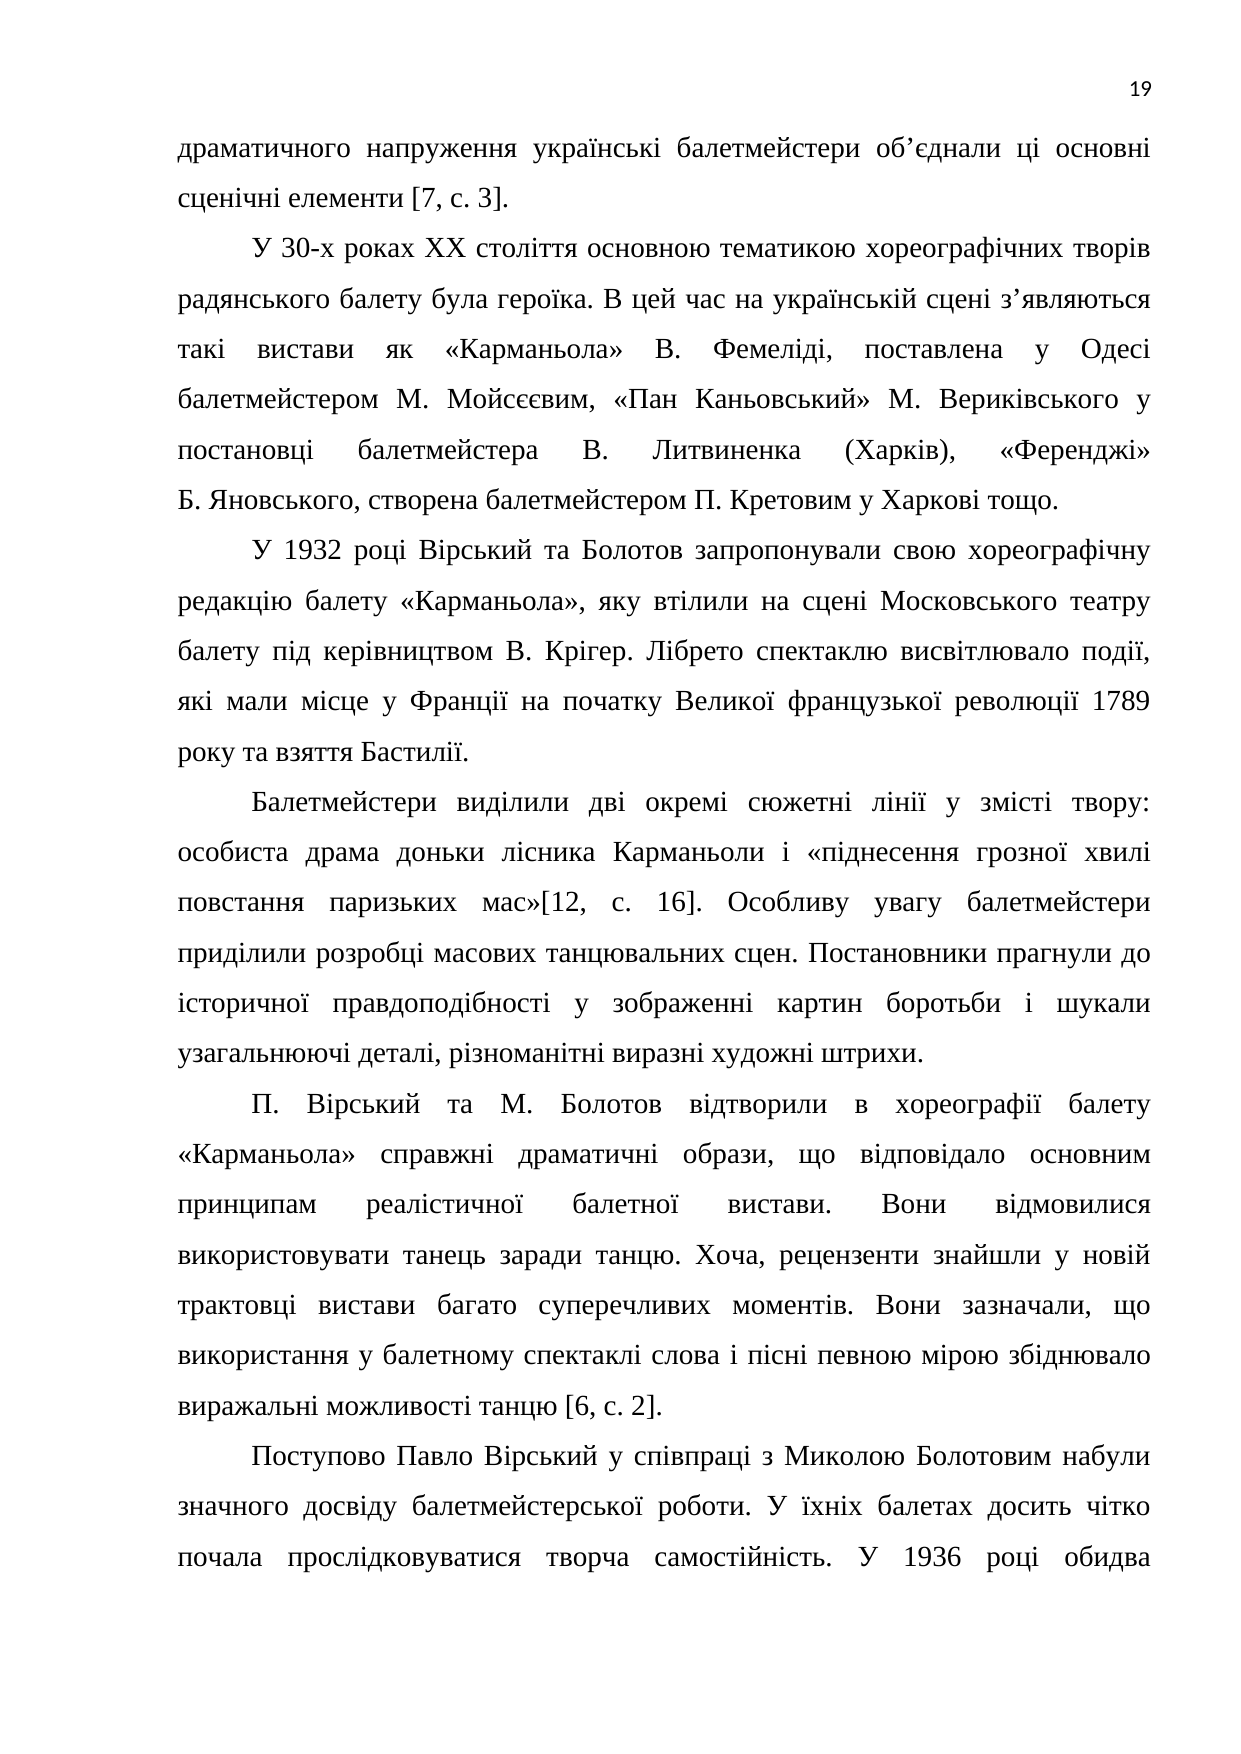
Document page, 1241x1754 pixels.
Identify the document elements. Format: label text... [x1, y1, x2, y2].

text У 30-х роках ХХ століття основною тематикою хореографічних творів радянського балету була героїка. В цей час на українській сцені з’являються такі вистави як «Карманьола» В. Фемеліді, поставлена у Одесі балетмейстером М. Мойсєєвим, «Пан Каньовський» М. Вериківського у постановці балетмейстера В. Литвиненка (Харків), «Ференджі» Б. Яновського, створена балетмейстером П. Кретовим у Харкові тощо. [177, 231, 1152, 516]
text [177, 1438, 1152, 1572]
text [177, 130, 1152, 214]
text Балетмейстери виділили дві окремі сюжетні лінії у змісті твору: особиста драма доньки лісника Карманьоли і «піднесення грозної хвилі повстання паризьких мас»[12, с. 16]. Особливу увагу балетмейстери приділили розробці масових танцювальних сцен. Постановники прагнули до історичної правдоподібності у зображенні картин боротьби і шукали узагальнюючі деталі, різноманітні виразні художні штрихи. [177, 784, 1152, 1069]
text У 1932 році Вірський та Болотов запропонували свою хореографічну редакцію балету «Карманьола», яку втілили на сцені Московського театру балету під керівництвом В. Крігер. Лібрето спектаклю висвітлювало події, які мали місце у Франції на початку Великої французької революції 1789 року та взяття Бастилії. [177, 532, 1152, 767]
text П. Вірський та М. Болотов відтворили в хореографії балету «Карманьола» справжні драматичні образи, що відповідало основним принципам реалістичної балетної вистави. Вони відмовилися використовувати танець заради танцю. Хоча, рецензенти знайшли у новій трактовці вистави багато суперечливих моментів. Вони зазначали, що використання у балетному спектаклі слова і пісні певною мірою збіднювало виражальні можливості танцю [6, с. 2]. [177, 1086, 1152, 1421]
